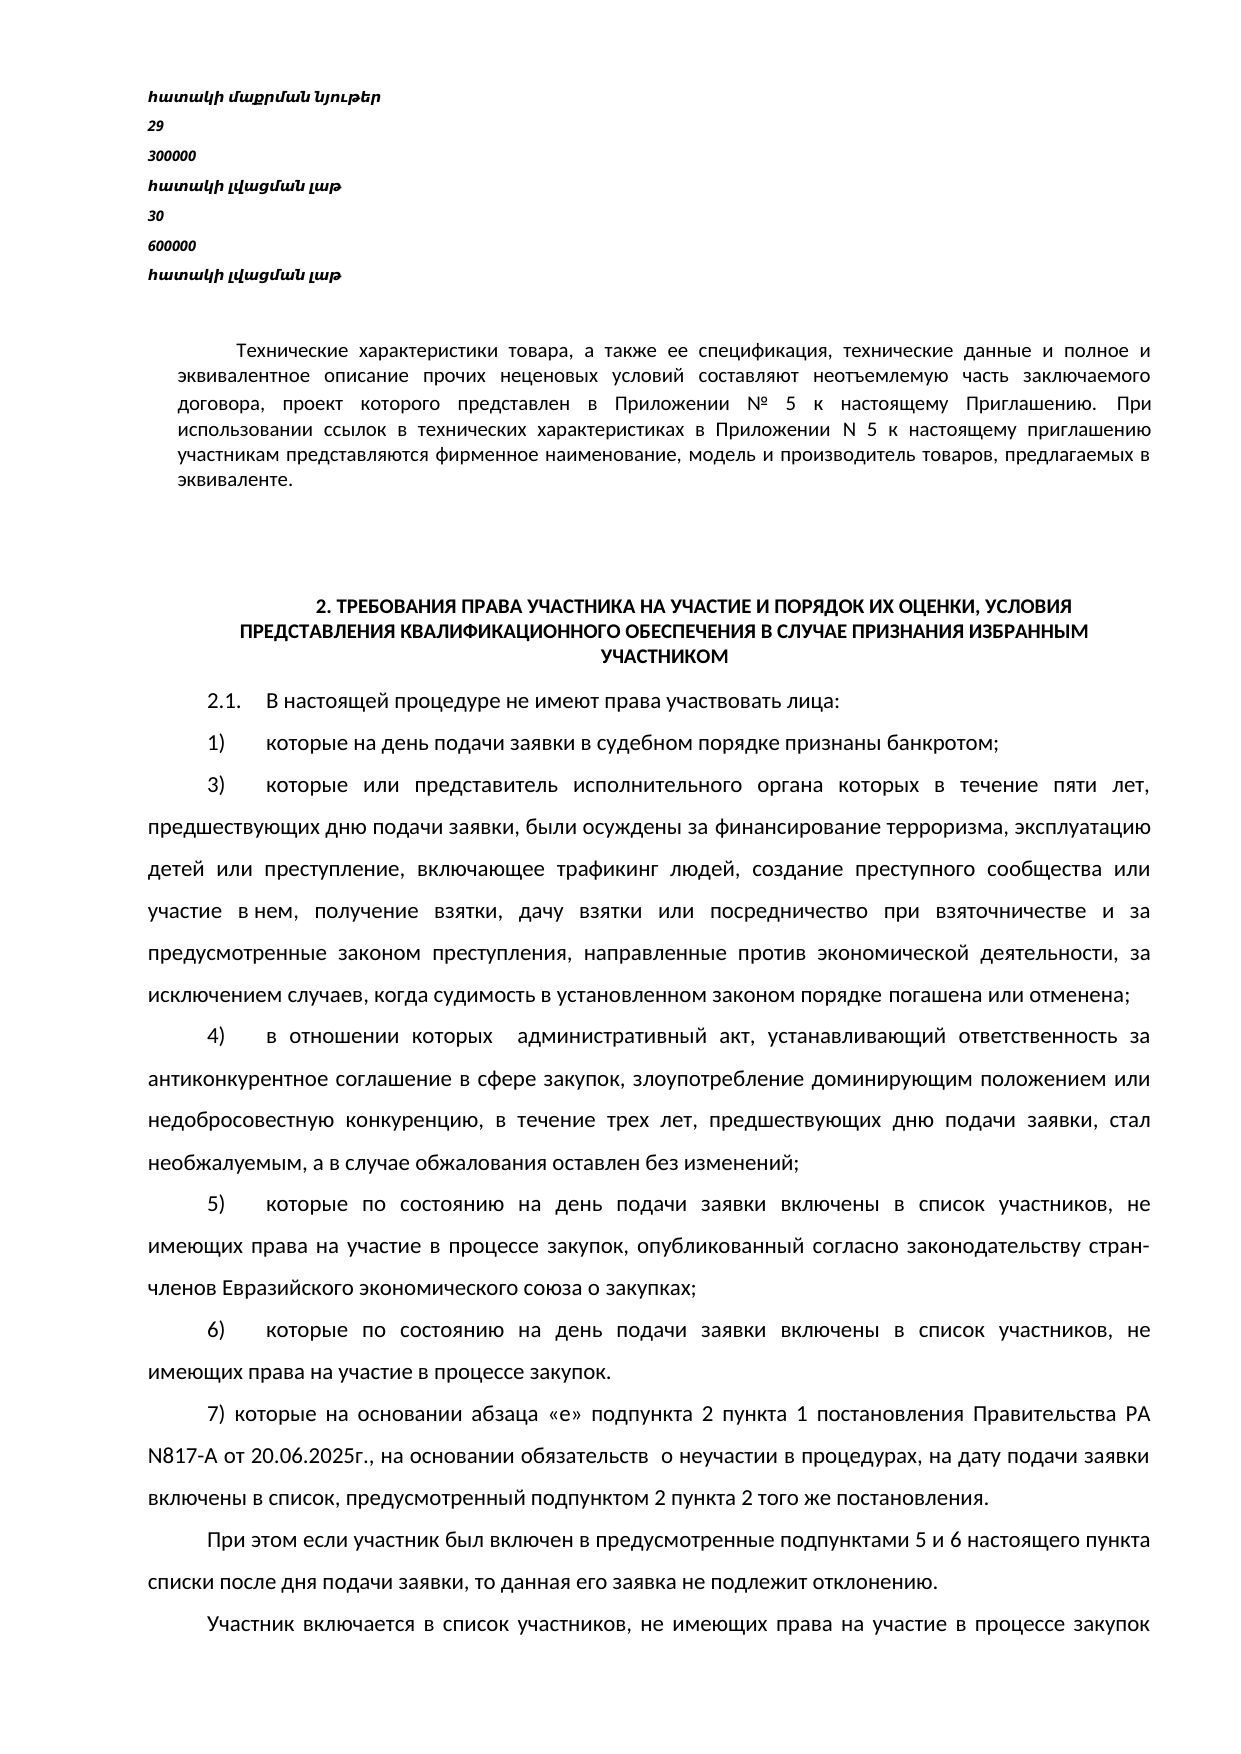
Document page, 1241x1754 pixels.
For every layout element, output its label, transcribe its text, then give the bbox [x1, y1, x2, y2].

text 2. ТРЕБОВАНИЯ ПРАВА УЧАСТНИКА НА УЧАСТИЕ И ПОРЯДОК ИХ ОЦЕНКИ, УСЛОВИЯ ПРЕДСТАВЛЕНИЯ КВАЛИФИКАЦИОННОГО ОБЕСПЕЧЕНИЯ В СЛУЧАЕ ПРИЗНАНИЯ ИЗБРАННЫМ УЧАСТНИКОМ [177, 593, 1152, 669]
text 2.1. В настоящей процедуре не имеют права участвовать лица: [148, 686, 1152, 714]
text 1) которые на день подачи заявки в судебном порядке признаны банкротом; [148, 728, 1152, 756]
text При этом если участник был включен в предусмотренные подпунктами 5 и 6 настоящего пункта списки после дня подачи заявки, то данная его заявка не подлежит отклонению. [148, 1525, 1152, 1595]
text Технические характеристики товара, а также ее спецификация, технические данные и полное и эквивалентное описание прочих неценовых условий составляют неотъемлемую часть заключаемого договора, проект которого представлен в Приложении № 5 к настоящему Приглашению. При использовании ссылок в технических характеристиках в Приложении N 5 к настоящему приглашению участникам представляются фирменное наименование, модель и производитель товаров, предлагаемых в эквиваленте. [177, 337, 1152, 492]
text 6) которые по состоянию на день подачи заявки включены в список участников, не имеющих права на участие в процессе закупок. [148, 1316, 1152, 1386]
text 5) которые по состоянию на день подачи заявки включены в список участников, не имеющих права на участие в процессе закупок, опубликованный согласно законодательству стран-членов Евразийского экономического союза о закупках; [148, 1189, 1152, 1302]
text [148, 1609, 1152, 1637]
text 3) которые или представитель исполнительного органа которых в течение пяти лет, предшествующих дню подачи заявки, были осуждены за финансирование терроризма, эксплуатацию детей или преступление, включающее трафикинг людей, создание преступного сообщества или участие в нем, получение взятки, дачу взятки или посредничество при взяточничестве и за предусмотренные законом преступления, направленные против экономической деятельности, за исключением случаев, когда судимость в установленном законом порядке погашена или отменена; [148, 770, 1152, 1008]
text 4) в отношении которых административный акт, устанавливающий ответственность за антиконкурентное соглашение в сфере закупок, злоупотребление доминирующим положением или недобросовестную конкуренцию, в течение трех лет, предшествующих дню подачи заявки, стал необжалуемым, а в случае обжалования оставлен без изменений; [148, 1022, 1152, 1176]
text 7) которые на основании абзаца «е» подпункта 2 пункта 1 постановления Правительства РА N817-А от 20.06.2025г., на основании обязательств o неучастии в процедурах, на дату подачи заявки включены в список, предусмотренный подпунктом 2 пункта 2 того же постановления. [148, 1399, 1152, 1511]
